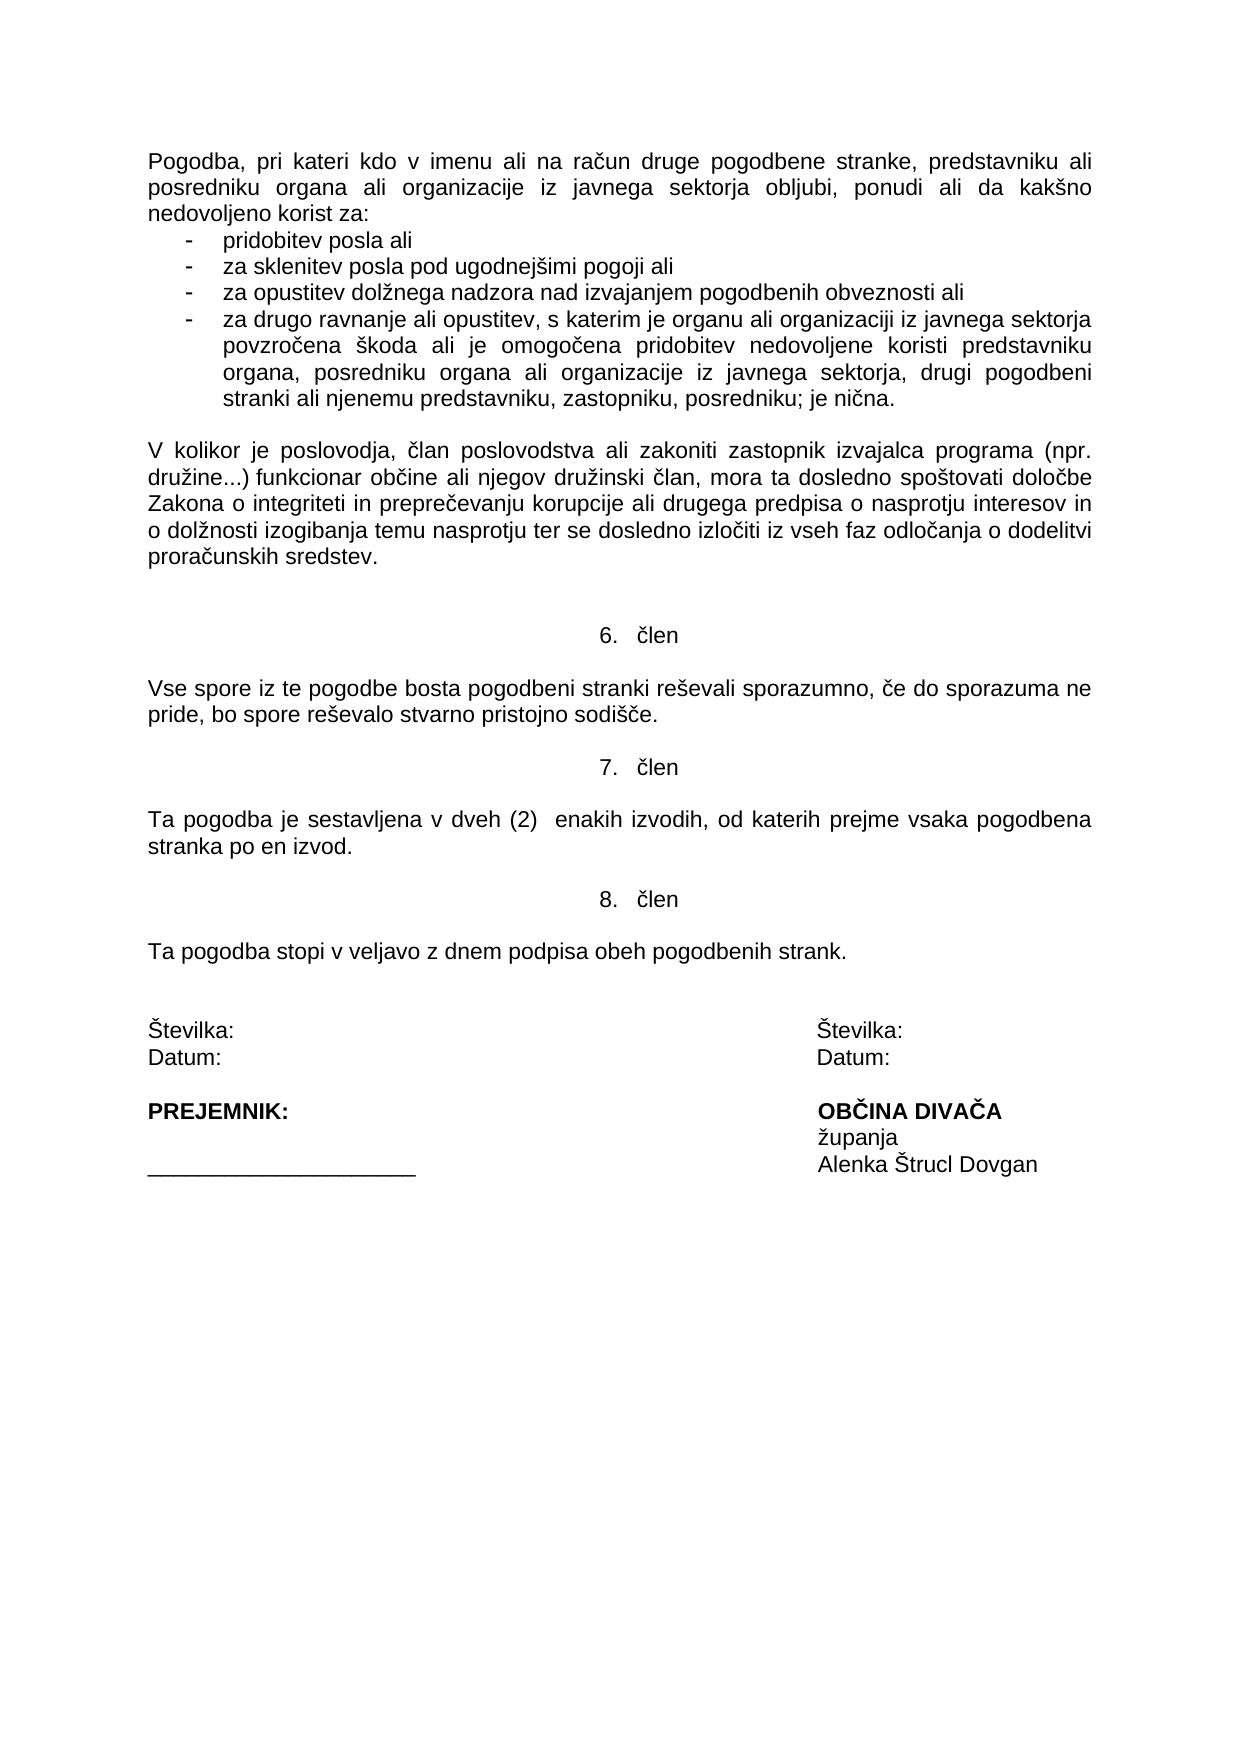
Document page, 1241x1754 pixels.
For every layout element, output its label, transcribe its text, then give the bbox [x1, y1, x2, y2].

text Datum: Datum: [148, 1044, 1093, 1070]
list za sklenitev posla pod ugodnejšimi pogoji ali [185, 253, 1093, 279]
list pridobitev posla ali [185, 227, 1093, 253]
text _____________________ Alenka Štrucl Dovgan [148, 1151, 1093, 1177]
text Ta pogodba je sestavljena v dveh (2) enakih izvodih, od katerih prejme vsaka pogodbena stranka po en izvod. [148, 806, 1093, 859]
list za drugo ravnanje ali opustitev, s katerim je organu ali organizaciji iz javnega sektorja povzročena škoda ali je omogočena pridobitev nedovoljene koristi predstavniku organa, posredniku organa ali organizacije iz javnega sektorja, drugi pogodbeni stranki ali njenemu predstavniku, zastopniku, posredniku; je nična. [185, 306, 1093, 411]
list člen [185, 622, 1093, 648]
text županja [148, 1124, 1093, 1151]
list člen [185, 886, 1093, 912]
list za opustitev dolžnega nadzora nad izvajanjem pogodbenih obveznosti ali [185, 279, 1093, 306]
text Pogodba, pri kateri kdo v imenu ali na račun druge pogodbene stranke, predstavniku ali posredniku organa ali organizacije iz javnega sektorja obljubi, ponudi ali da kakšno nedovoljeno korist za: [148, 148, 1093, 227]
text Vse spore iz te pogodbe bosta pogodbeni stranki reševali sporazumno, če do sporazuma ne pride, bo spore reševalo stvarno pristojno sodišče. [148, 675, 1093, 727]
text PREJEMNIK: OBČINA DIVAČA [148, 1098, 1093, 1124]
text Številka: Številka: [148, 1017, 1093, 1044]
text V kolikor je poslovodja, član poslovodstva ali zakoniti zastopnik izvajalca programa (npr. družine...) funkcionar občine ali njegov družinski član, mora ta dosledno spoštovati določbe Zakona o integriteti in preprečevanju korupcije ali drugega predpisa o nasprotju interesov in o dolžnosti izogibanja temu nasprotju ter se dosledno izločiti iz vseh faz odločanja o dodelitvi proračunskih sredstev. [148, 437, 1093, 569]
text Ta pogodba stopi v veljavo z dnem podpisa obeh pogodbenih strank. [148, 938, 1093, 964]
list člen [185, 754, 1093, 780]
